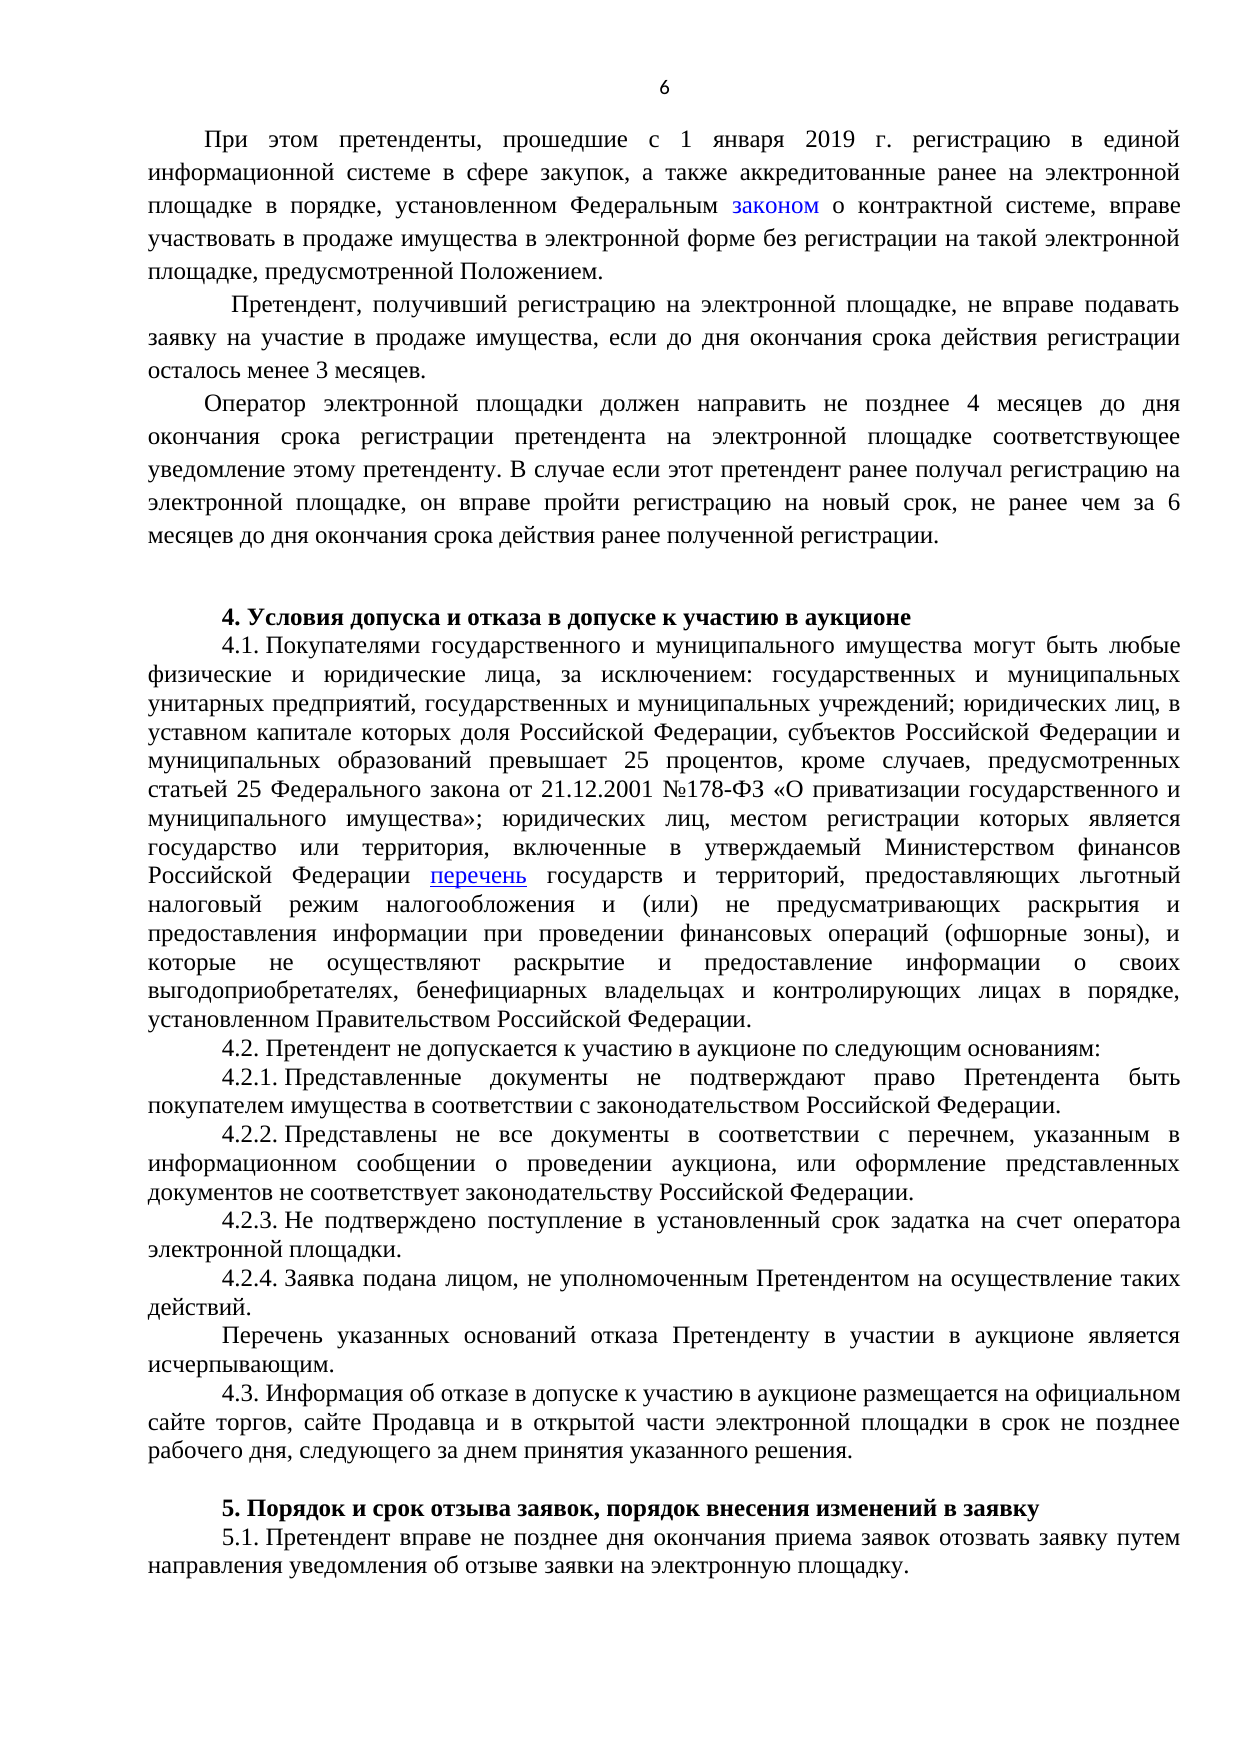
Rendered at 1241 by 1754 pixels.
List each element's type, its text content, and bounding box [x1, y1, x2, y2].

text Претендент, получивший регистрацию на электронной площадке, не вправе подавать заявку на участие в продаже имущества, если до дня окончания срока действия регистрации осталось менее 3 месяцев. [148, 289, 1181, 383]
text 4.2.4. Заявка подана лицом, не уполномоченным Претендентом на осуществление таких действий. [148, 1263, 1181, 1321]
text 4.3. Информация об отказе в допуске к участию в аукционе размещается на официальном сайте торгов, сайте Продавца и в открытой части электронной площадки в срок не позднее рабочего дня, следующего за днем принятия указанного решения. [148, 1378, 1181, 1464]
text 5. Порядок и срок отзыва заявок, порядок внесения изменений в заявку [148, 1493, 1181, 1522]
text При этом претенденты, прошедшие с 1 января 2019 г. регистрацию в единой информационной системе в сфере закупок, а также аккредитованные ранее на электронной площадке в порядке, установленном Федеральным законом о контрактной системе, вправе участвовать в продаже имущества в электронной форме без регистрации на такой электронной площадке, предусмотренной Положением. [148, 124, 1181, 284]
text 4.2.3. Не подтверждено поступление в установленный срок задатка на счет оператора электронной площадки. [148, 1206, 1181, 1263]
text 4.2.1. Представленные документы не подтверждают право Претендента быть покупателем имущества в соответствии с законодательством Российской Федерации. [148, 1062, 1181, 1119]
text 4.2. Претендент не допускается к участию в аукционе по следующим основаниям: [148, 1033, 1181, 1062]
text 5.1. Претендент вправе не позднее дня окончания приема заявок отозвать заявку путем направления уведомления об отзыве заявки на электронную площадку. [148, 1522, 1181, 1579]
text 4. Условия допуска и отказа в допуске к участию в аукционе [148, 602, 1181, 631]
text Оператор электронной площадки должен направить не позднее 4 месяцев до дня окончания срока регистрации претендента на электронной площадке соответствующее уведомление этому претенденту. В случае если этот претендент ранее получал регистрацию на электронной площадке, он вправе пройти регистрацию на новый срок, не ранее чем за 6 месяцев до дня окончания срока действия ранее полученной регистрации. [148, 388, 1181, 549]
text 4.2.2. Представлены не все документы в соответствии с перечнем, указанным в информационном сообщении о проведении аукциона, или оформление представленных документов не соответствует законодательству Российской Федерации. [148, 1119, 1181, 1206]
text 4.1. Покупателями государственного и муниципального имущества могут быть любые физические и юридические лица, за исключением: государственных и муниципальных унитарных предприятий, государственных и муниципальных учреждений; юридических лиц, в уставном капитале которых доля Российской Федерации, субъектов Российской Федерации и муниципальных образований превышает 25 процентов, кроме случаев, предусмотренных статьей 25 Федерального закона от 21.12.2001 №178-ФЗ «О приватизации государственного и муниципального имущества»; юридических лиц, местом регистрации которых является государство или территория, включенные в утверждаемый Министерством финансов Российской Федерации перечень государств и территорий, предоставляющих льготный налоговый режим налогообложения и (или) не предусматривающих раскрытия и предоставления информации при проведении финансовых операций (офшорные зоны), и которые не осуществляют раскрытие и предоставление информации о своих выгодоприобретателях, бенефициарных владельцах и контролирующих лицах в порядке, установленном Правительством Российской Федерации. [148, 631, 1181, 1033]
text Перечень указанных оснований отказа Претенденту в участии в аукционе является исчерпывающим. [148, 1321, 1181, 1378]
